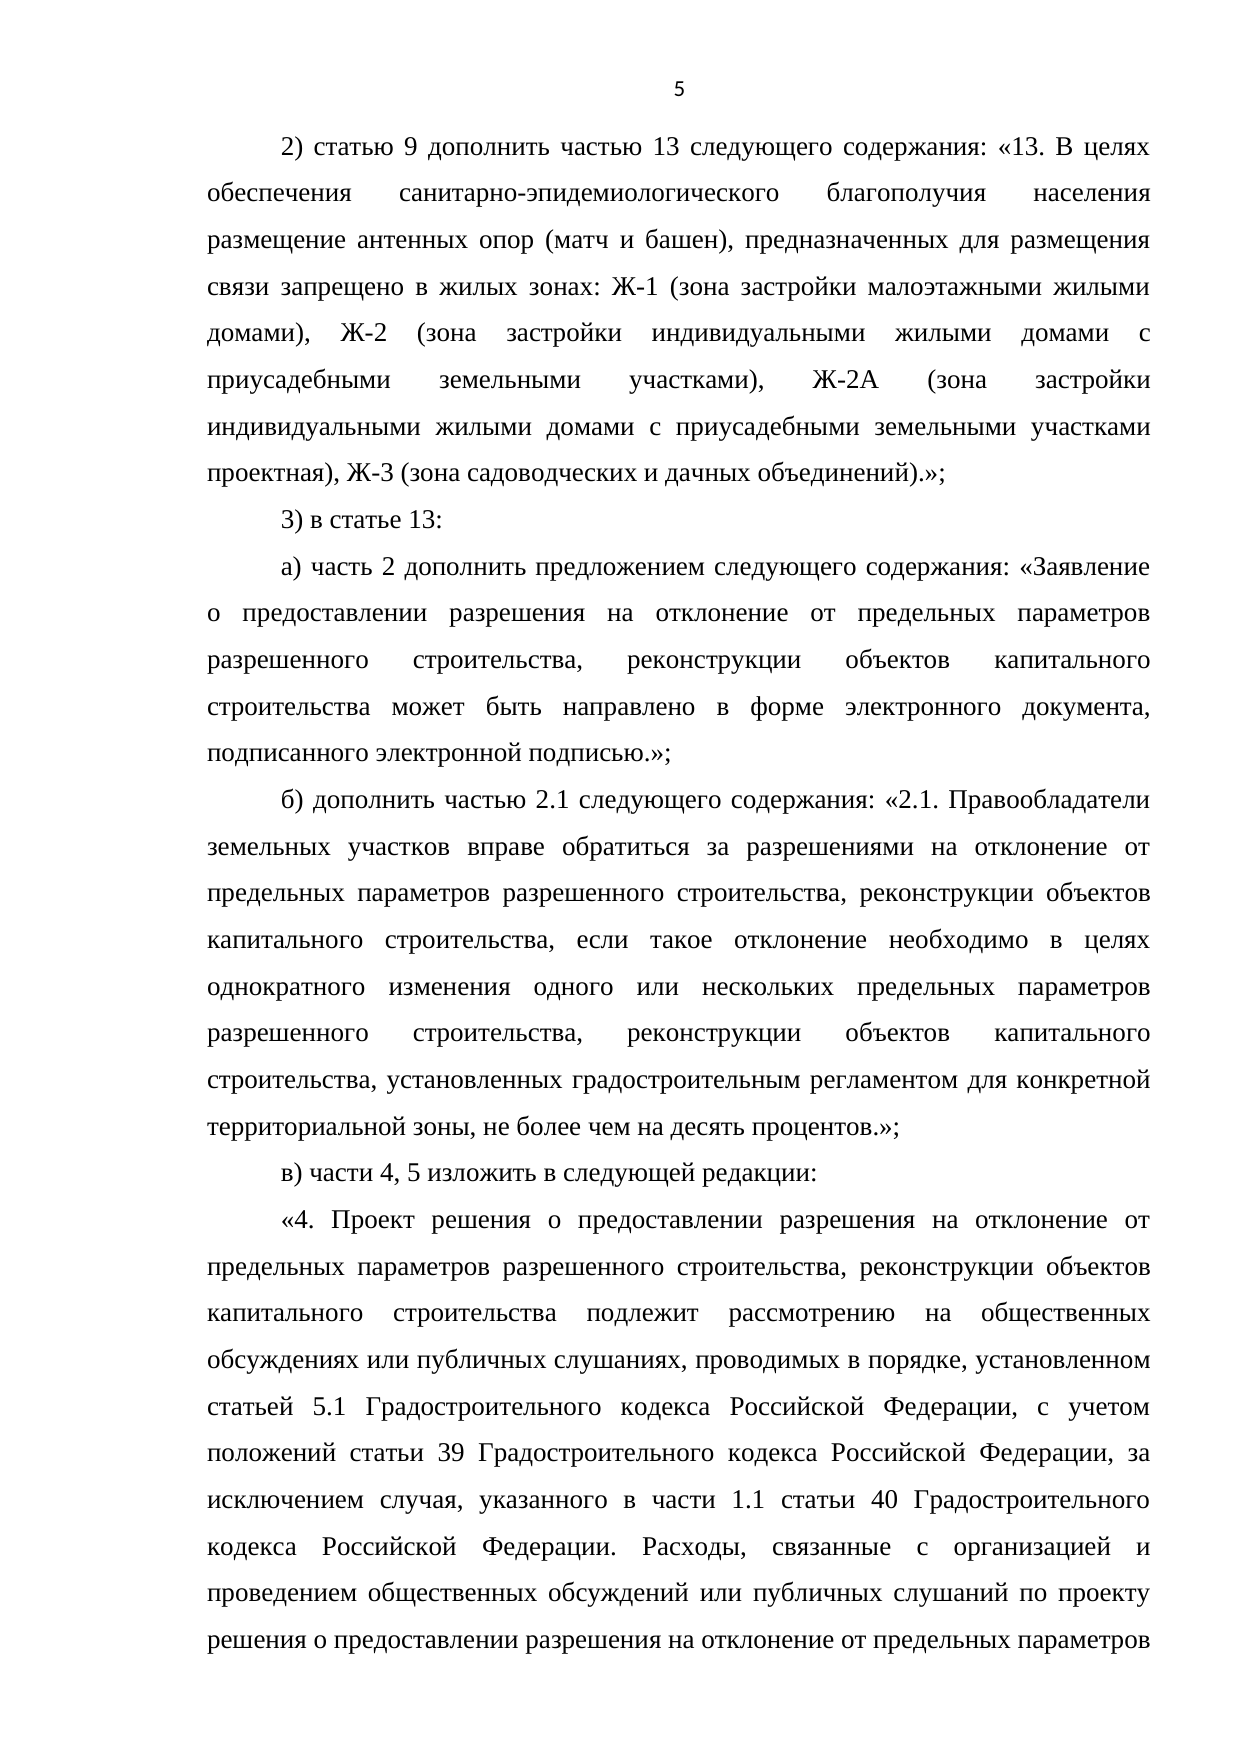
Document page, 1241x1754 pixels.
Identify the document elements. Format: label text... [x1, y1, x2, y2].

text б) дополнить частью 2.1 следующего содержания: «2.1. Правообладатели земельных участков вправе обратиться за разрешениями на отклонение от предельных параметров разрешенного строительства, реконструкции объектов капитального строительства, если такое отклонение необходимо в целях однократного изменения одного или нескольких предельных параметров разрешенного строительства, реконструкции объектов капитального строительства, установленных градостроительным регламентом для конкретной территориальной зоны, не более чем на десять процентов.»; [207, 783, 1152, 1141]
text 3) в статье 13: [207, 503, 1152, 534]
text в) части 4, 5 изложить в следующей редакции: [207, 1157, 1152, 1188]
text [207, 1203, 1152, 1654]
text 2) статью 9 дополнить частью 13 следующего содержания: «13. В целях обеспечения санитарно-эпидемиологического благополучия населения размещение антенных опор (матч и башен), предназначенных для размещения связи запрещено в жилых зонах: Ж-1 (зона застройки малоэтажными жилыми домами), Ж-2 (зона застройки индивидуальными жилыми домами с приусадебными земельными участками), Ж-2А (зона застройки индивидуальными жилыми домами с приусадебными земельными участками проектная), Ж-3 (зона садоводческих и дачных объединений).»; [207, 130, 1152, 488]
text а) часть 2 дополнить предложением следующего содержания: «Заявление о предоставлении разрешения на отклонение от предельных параметров разрешенного строительства, реконструкции объектов капитального строительства может быть направлено в форме электронного документа, подписанного электронной подписью.»; [207, 550, 1152, 768]
